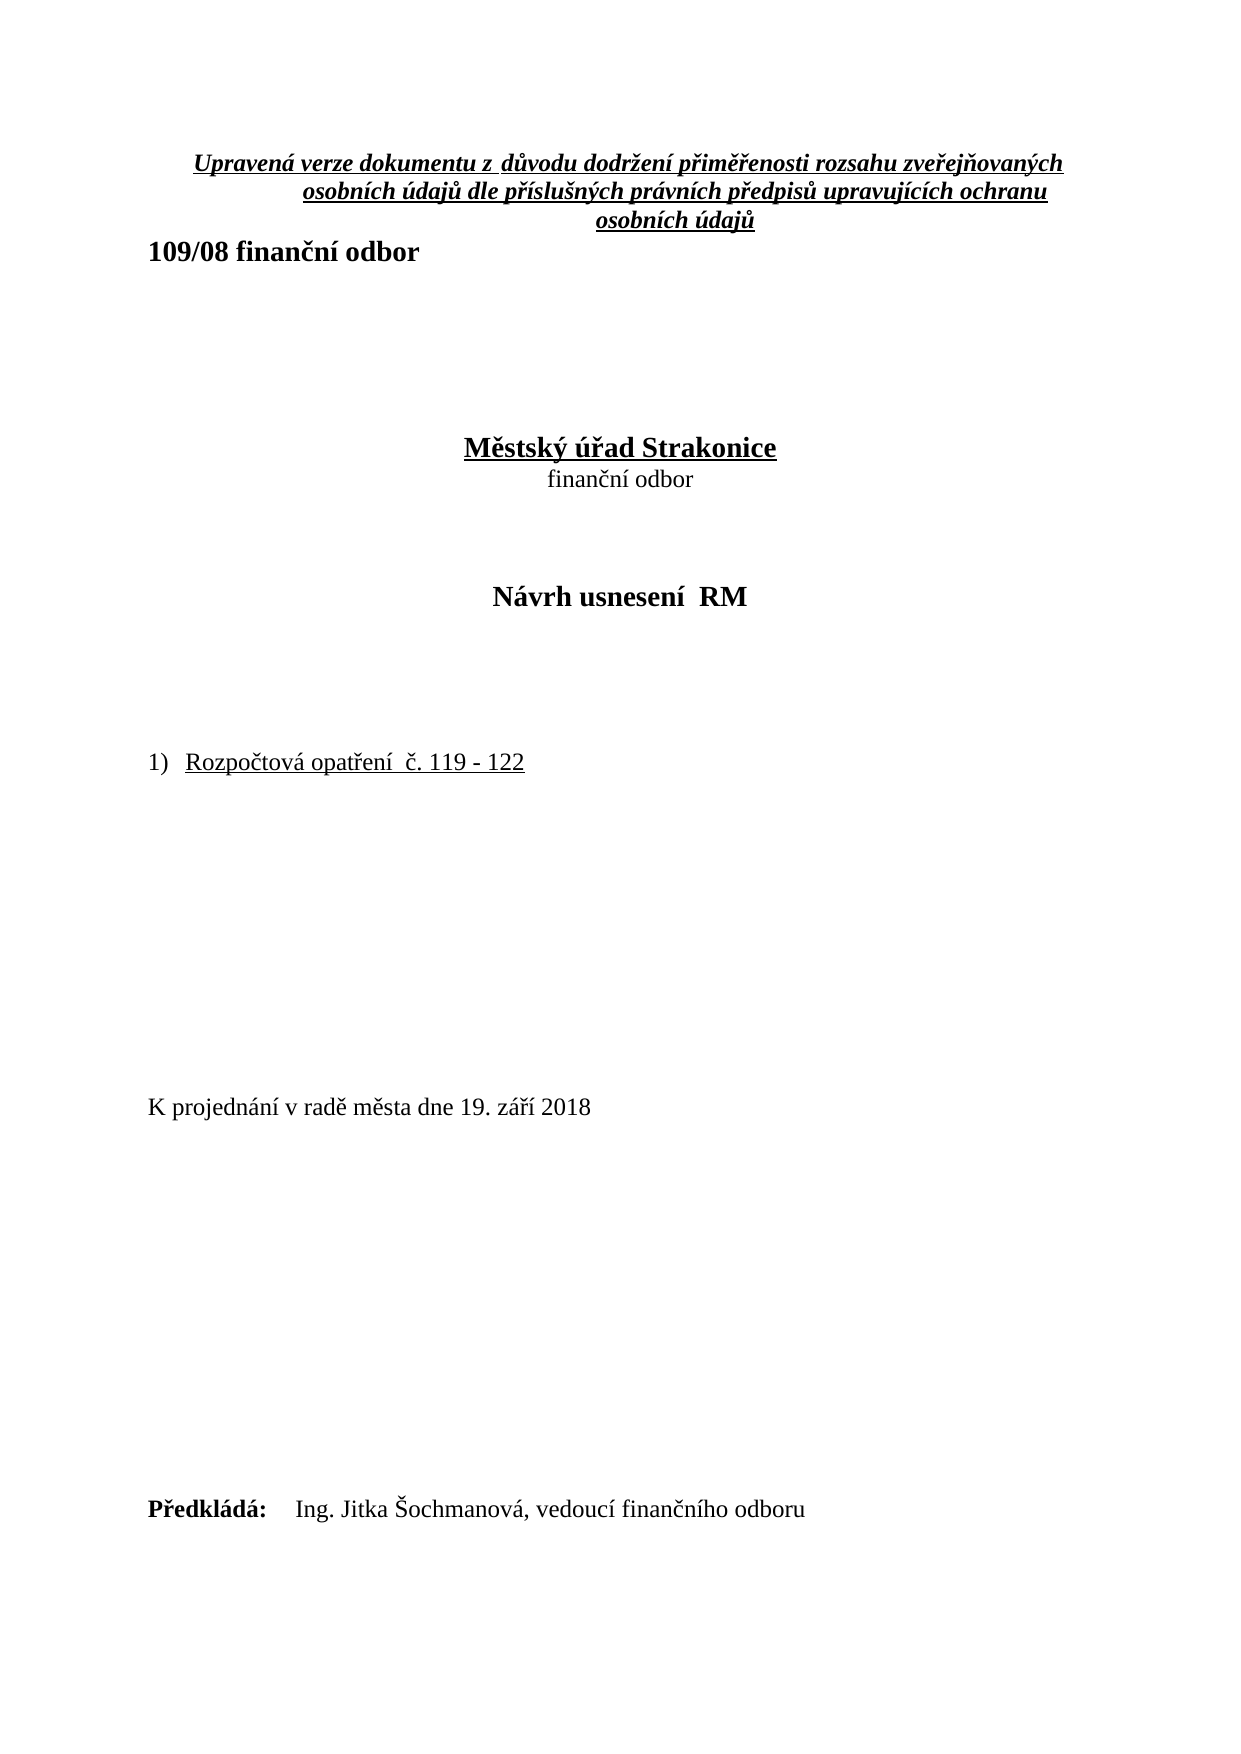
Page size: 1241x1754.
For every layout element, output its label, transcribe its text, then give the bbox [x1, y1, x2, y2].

subtitle 109/08 finanční odbor [148, 234, 1093, 267]
list Rozpočtová opatření č. 119 - 122 [148, 747, 1093, 775]
text Upravená verze dokumentu z důvodu dodržení přiměřenosti rozsahu zveřejňovaných osobních údajů dle příslušných právních předpisů upravujících ochranu osobních údajů [148, 148, 1093, 234]
text finanční odbor [148, 464, 1093, 493]
text Předkládá: Ing. Jitka Šochmanová, vedoucí finančního odboru [148, 1494, 1093, 1523]
text Městský úřad Strakonice [148, 430, 1093, 464]
text Návrh usnesení RM [148, 579, 1093, 612]
text K projednání v radě města dne 19. září 2018 [148, 1092, 1093, 1120]
